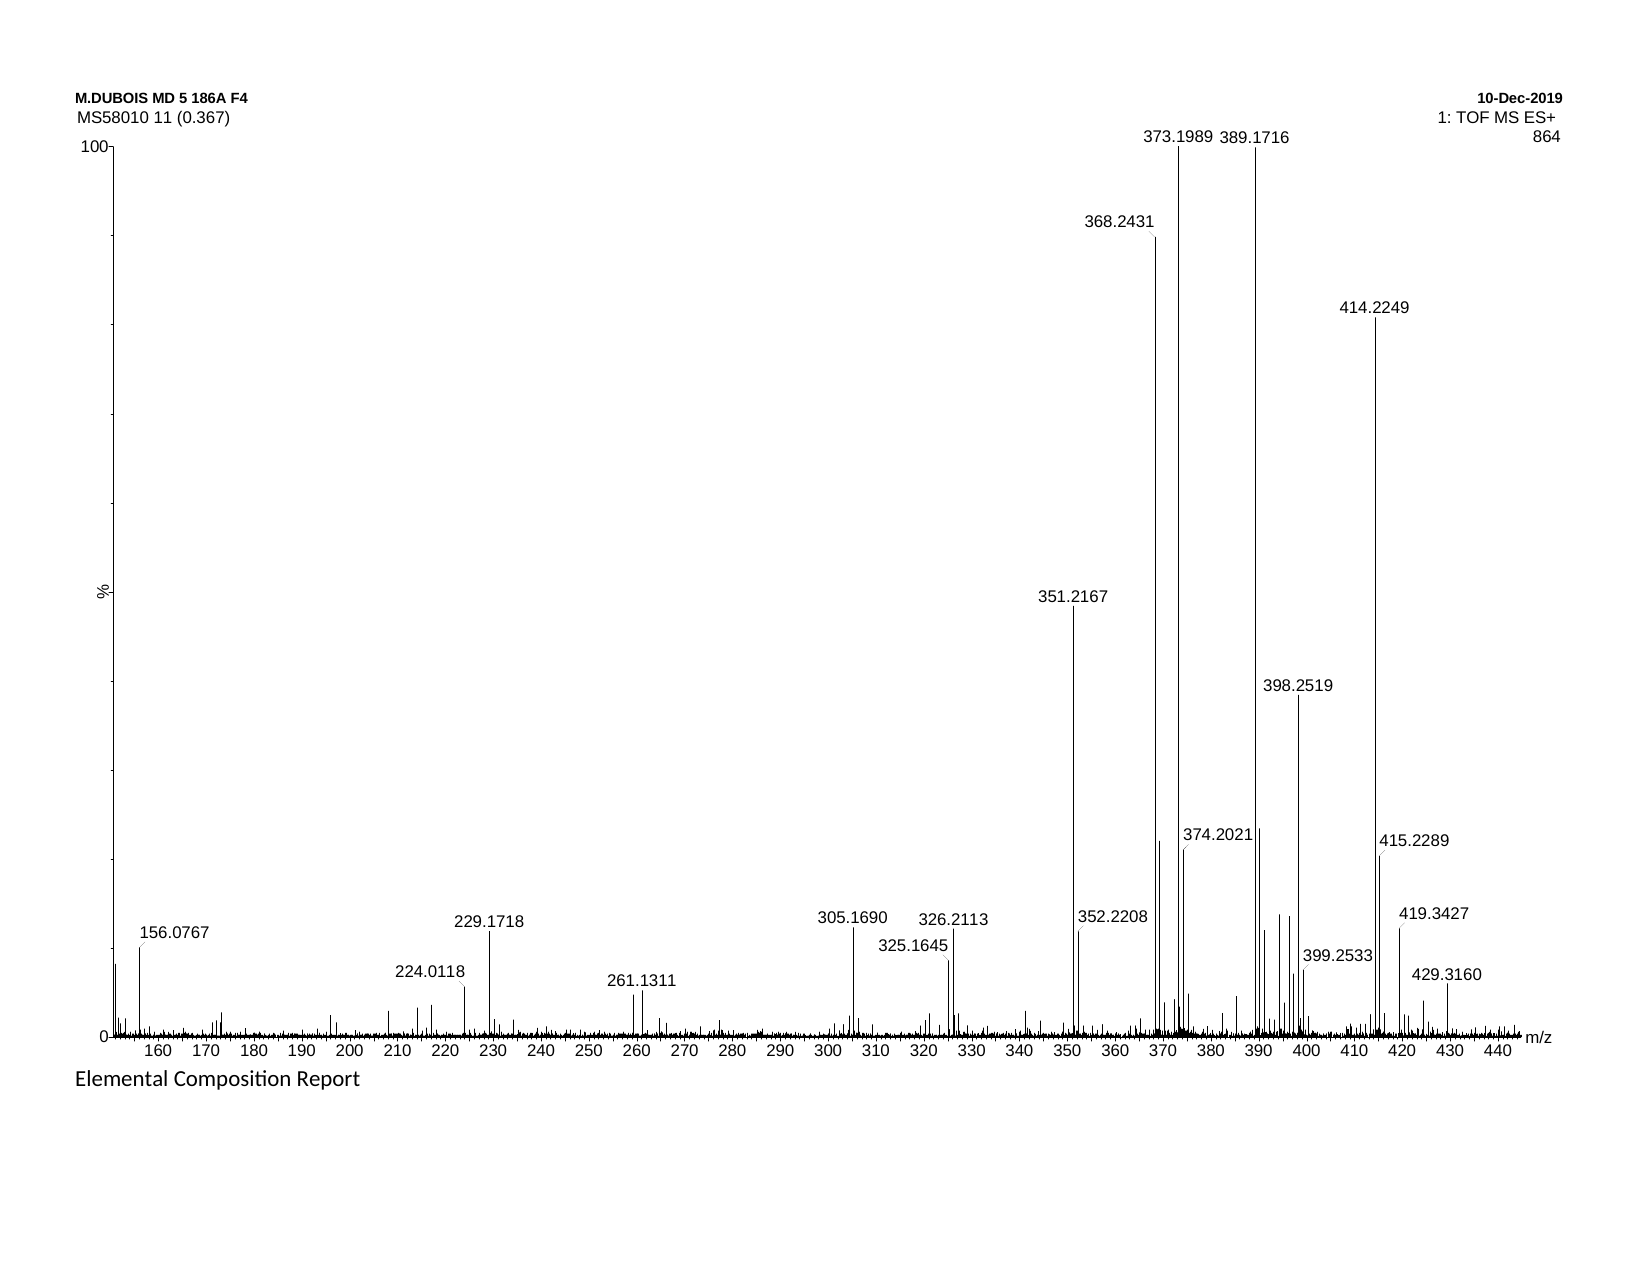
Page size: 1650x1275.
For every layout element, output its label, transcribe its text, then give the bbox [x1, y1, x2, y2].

text Elemental Composition Report [75, 90, 1563, 1092]
